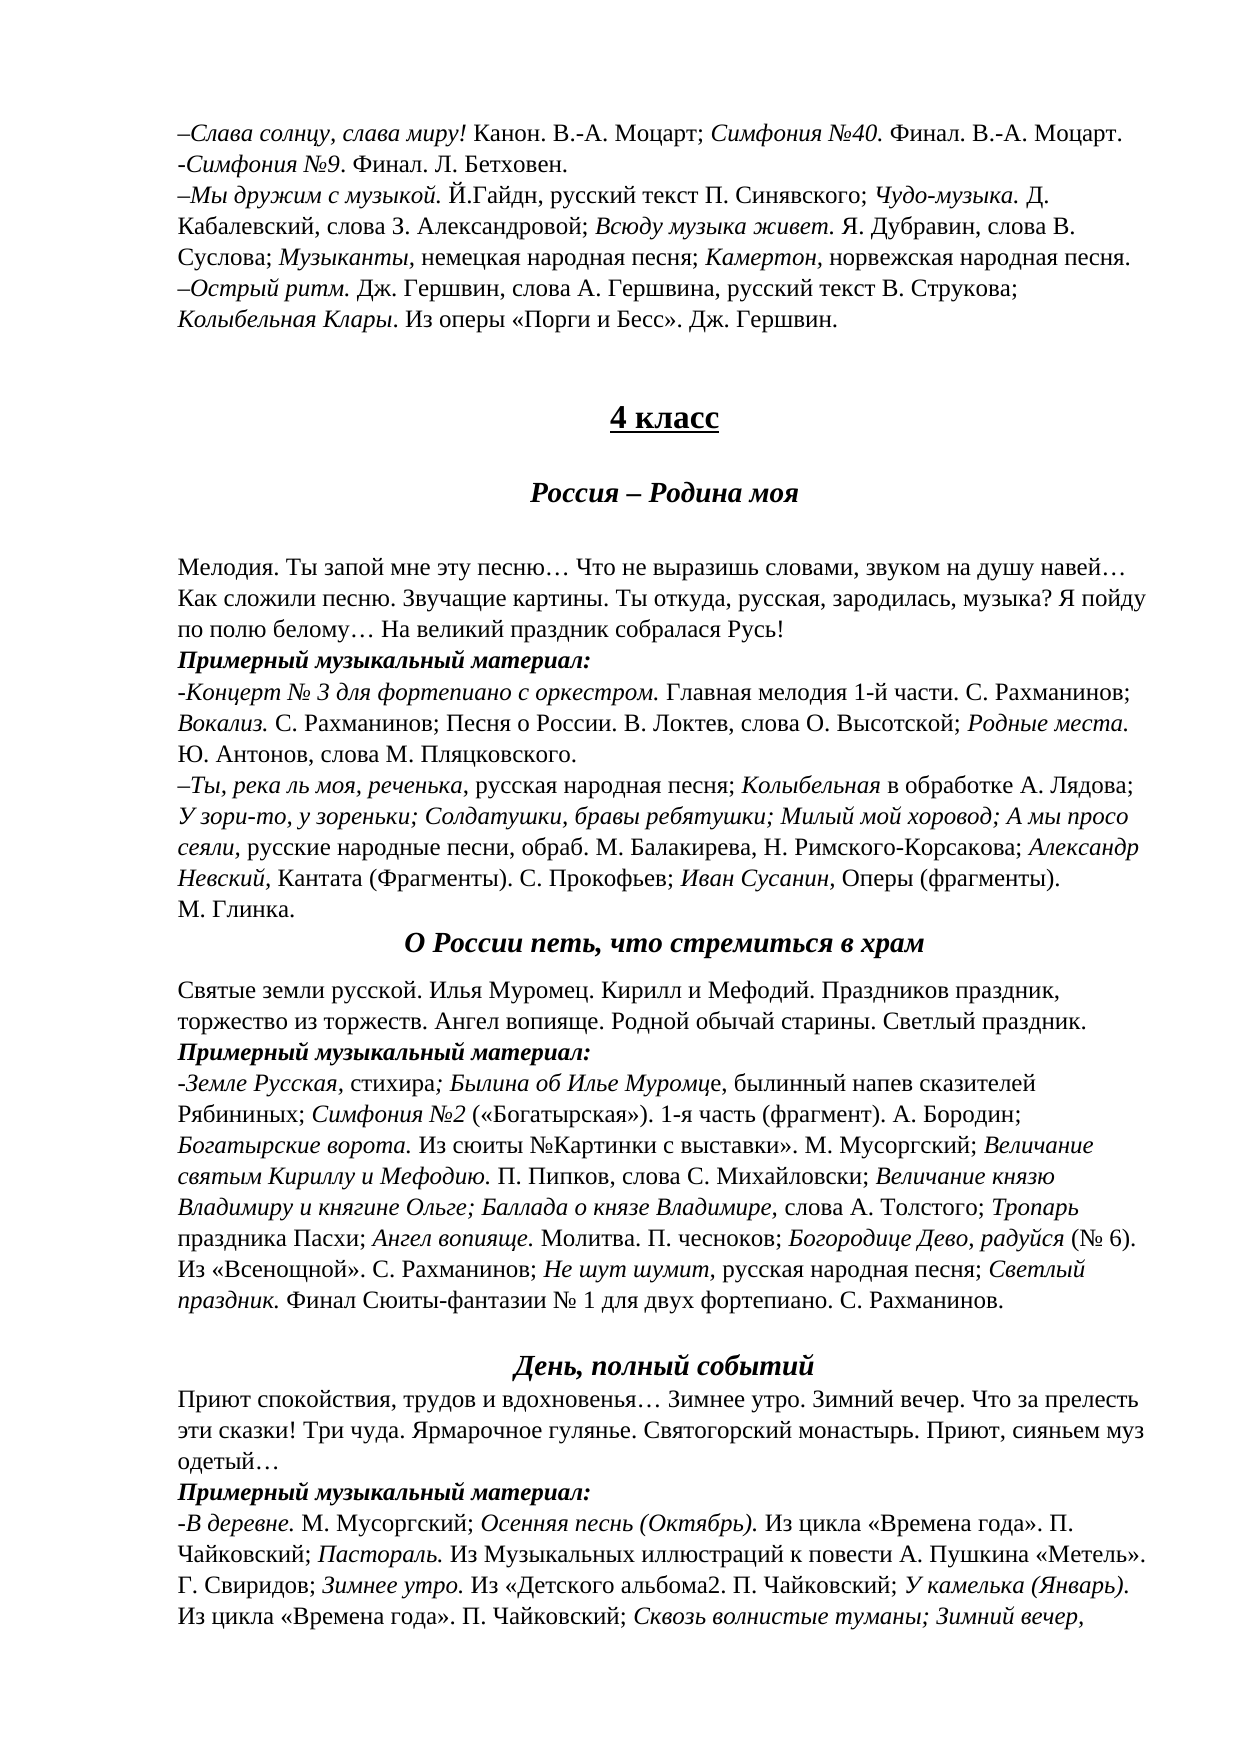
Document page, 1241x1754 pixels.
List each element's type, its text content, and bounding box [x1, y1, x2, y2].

text Россия – Родина моя [177, 475, 1152, 508]
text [177, 118, 1152, 333]
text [177, 1384, 1152, 1630]
text Мелодия. Ты запой мне эту песню… Что не выразишь словами, звуком на душу навей… Как сложили песню. Звучащие картины. Ты откуда, русская, зародилась, музыка? Я пойду по полю белому… На великий праздник собралася Русь! Примерный музыкальный материал: -Концерт № 3 для фортепиано с оркестром. Главная мелодия 1-й части. С. Рахманинов; Вокализ. С. Рахманинов; Песня о России. В. Локтев, слова О. Высотской; Родные места. Ю. Антонов, слова М. Пляцковского. –Ты, река ль моя, реченька, русская народная песня; Колыбельная в обработке А. Лядова; У зори-то, у зореньки; Солдатушки, бравы ребятушки; Милый мой хоровод; А мы просо сеяли, русские народные песни, обраб. М. Балакирева, Н. Римского-Корсакова; Александр Невский, Кантата (Фрагменты). С. Прокофьев; Иван Сусанин, Оперы (фрагменты). М. Глинка. [177, 552, 1152, 923]
text День, полный событий [177, 1348, 1152, 1381]
text 4 класс [177, 397, 1152, 436]
text О России петь, что стремиться в храм [177, 925, 1152, 958]
text Святые земли русской. Илья Муромец. Кирилл и Мефодий. Праздников праздник, торжество из торжеств. Ангел вопияще. Родной обычай старины. Светлый праздник. Примерный музыкальный материал: -Земле Русская, стихира; Былина об Илье Муромце, былинный напев сказителей Рябининых; Симфония №2 («Богатырская»). 1-я часть (фрагмент). А. Бородин; Богатырские ворота. Из сюиты №Картинки с выставки». М. Мусоргский; Величание святым Кириллу и Мефодию. П. Пипков, слова С. Михайловски; Величание князю Владимиру и княгине Ольге; Баллада о князе Владимире, слова А. Толстого; Тропарь праздника Пасхи; Ангел вопияще. Молитва. П. чесноков; Богородице Дево, радуйся (№ 6). Из «Всенощной». С. Рахманинов; Не шут шумит, русская народная песня; Светлый праздник. Финал Сюиты-фантазии № 1 для двух фортепиано. С. Рахманинов. [177, 975, 1152, 1314]
